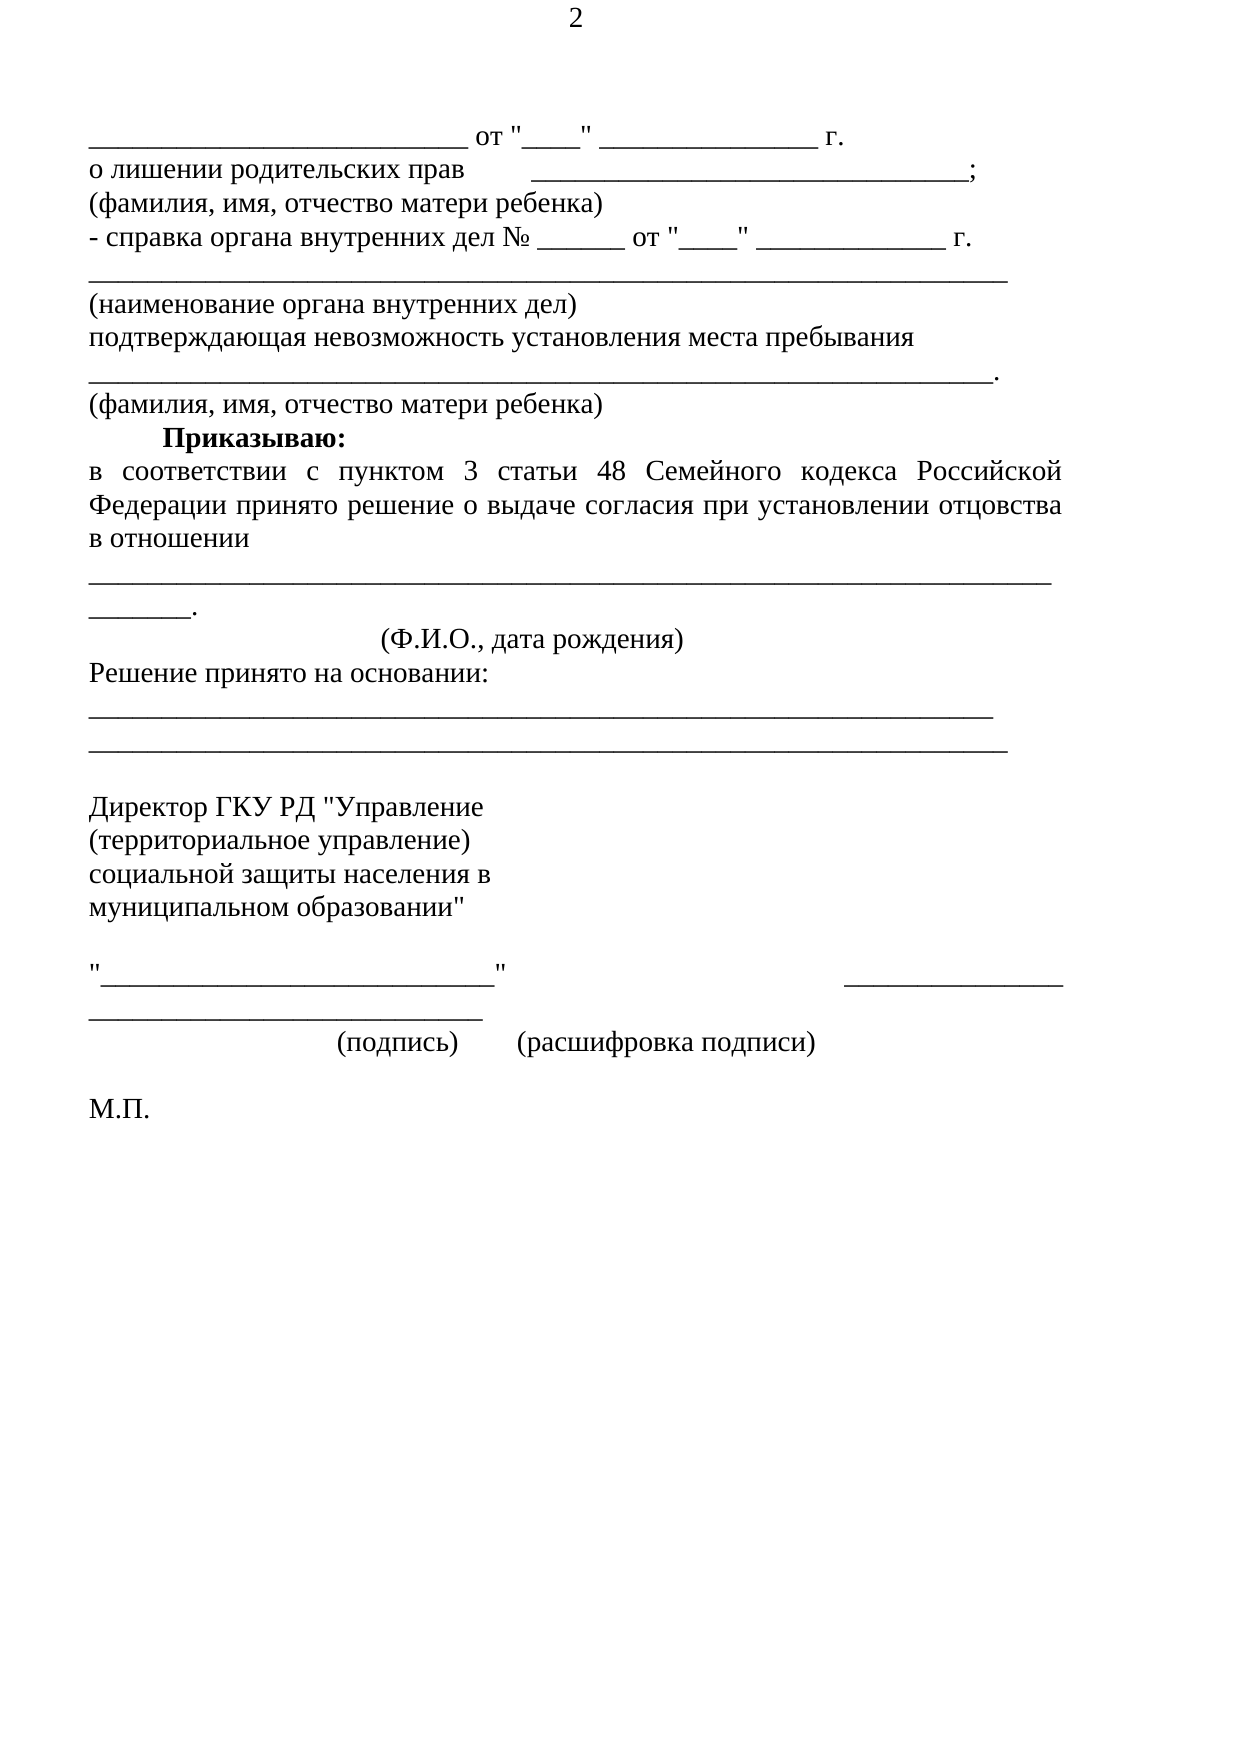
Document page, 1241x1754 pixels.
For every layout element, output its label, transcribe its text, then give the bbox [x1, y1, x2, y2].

text Директор ГКУ РД "Управление [89, 789, 1063, 822]
text социальной защиты населения в [89, 856, 1063, 889]
text (Ф.И.О., дата рождения) [89, 621, 1063, 655]
text (территориальное управление) [89, 822, 1063, 856]
text (фамилия, имя, отчество матери ребенка) [89, 185, 1063, 219]
text _______________________________________________________________ [89, 252, 1063, 286]
text - справка органа внутренних дел № ______ от "____" _____________ г. [89, 219, 1063, 252]
text ______________________________________________________________ [89, 688, 1063, 722]
text "___________________________" _______________ ___________________________ [89, 957, 1063, 1024]
text Приказываю: [89, 420, 1063, 453]
text Решение принято на основании: [89, 655, 1063, 688]
text ______________________________________________________________. [89, 353, 1063, 386]
text (подпись) (расшифровка подписи) [89, 1024, 1063, 1057]
text о лишении родительских прав ______________________________; [89, 152, 1063, 185]
text (наименование органа внутренних дел) [89, 286, 1063, 319]
text _________________________________________________________________________. [89, 554, 1063, 621]
text М.П. [89, 1091, 1063, 1124]
text _______________________________________________________________ [89, 722, 1063, 755]
text подтверждающая невозможность установления места пребывания [89, 319, 1063, 353]
text муниципальном образовании" [89, 889, 1063, 923]
text __________________________ от "____" _______________ г. [89, 118, 1063, 152]
text в соответствии с пунктом 3 статьи 48 Семейного кодекса Российской Федерации принято решение о выдаче согласия при установлении отцовства в отношении [89, 453, 1063, 554]
text (фамилия, имя, отчество матери ребенка) [89, 386, 1063, 420]
